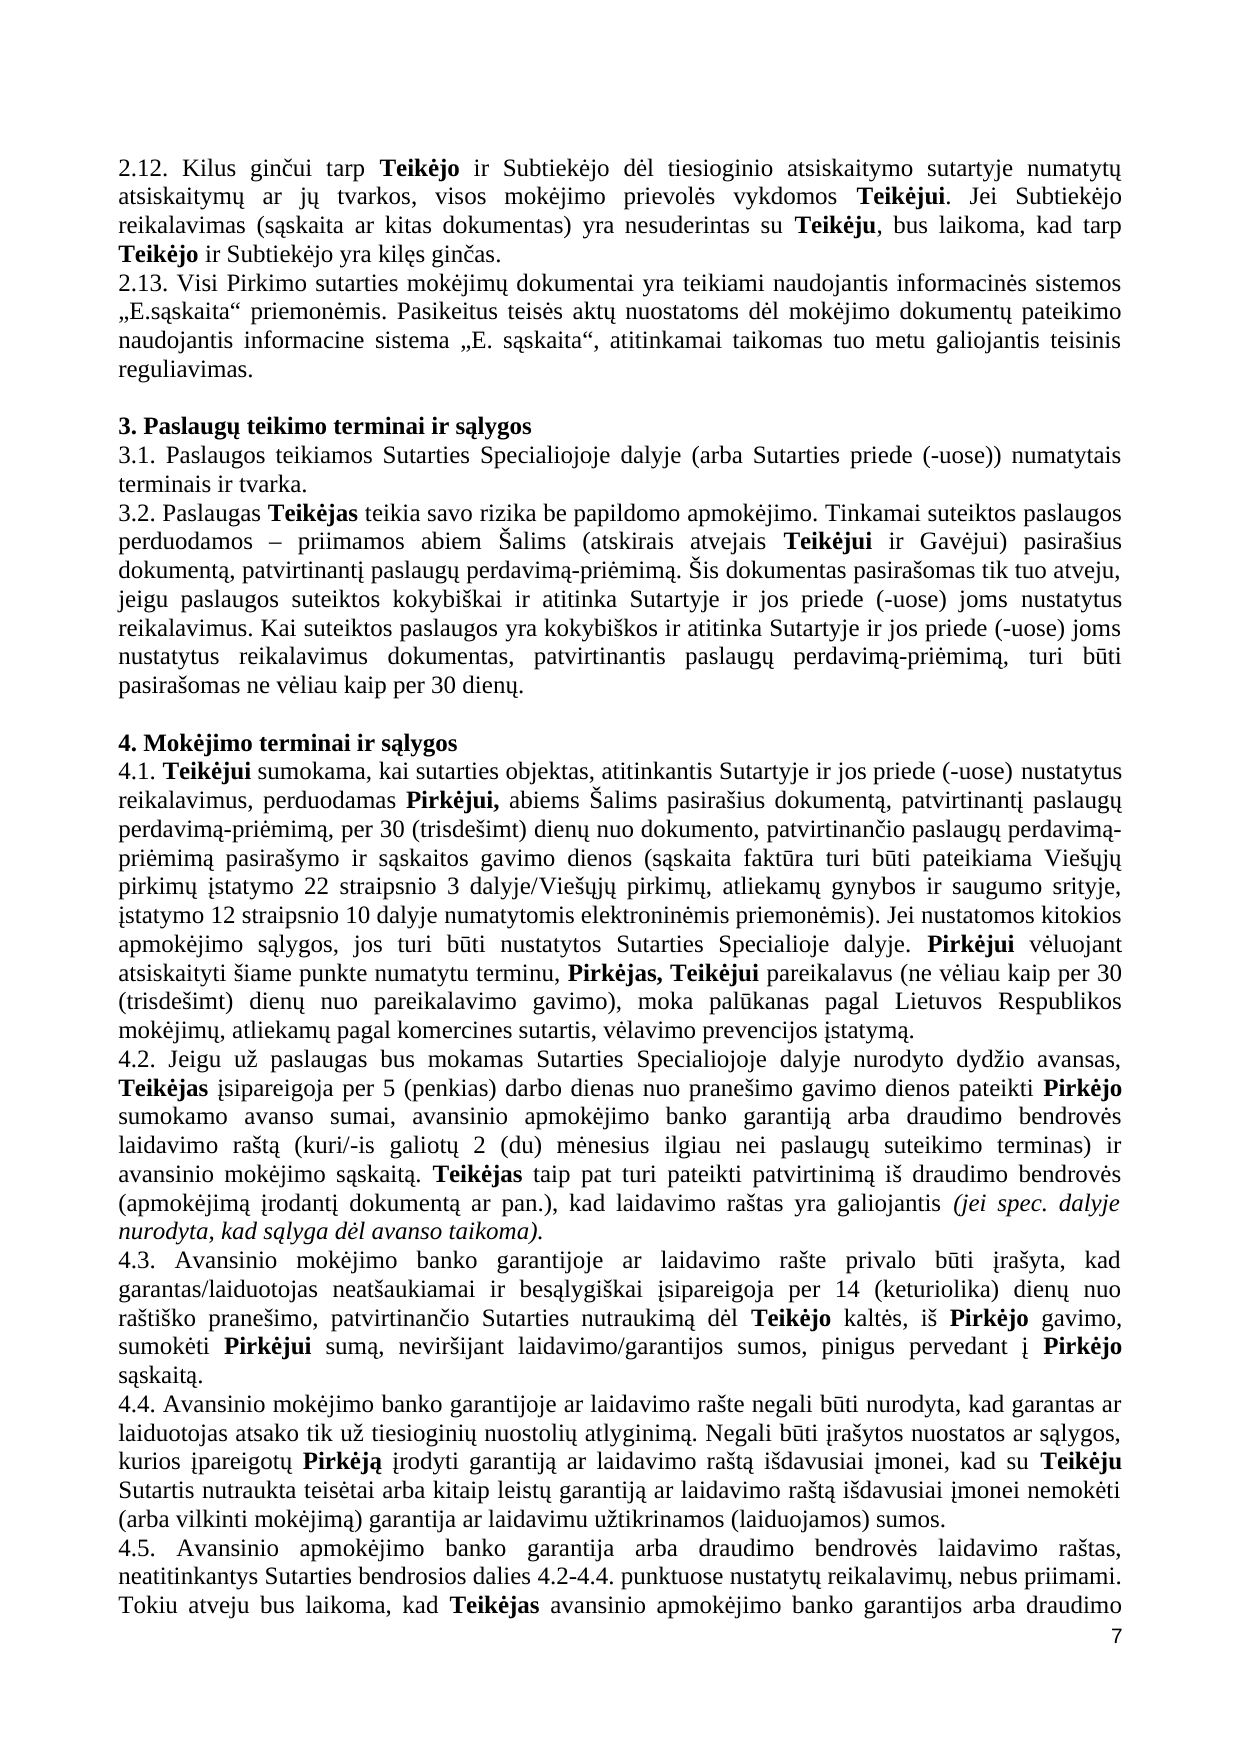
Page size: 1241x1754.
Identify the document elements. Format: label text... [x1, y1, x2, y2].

text 3.2. Paslaugas Teikėjas teikia savo rizika be papildomo apmokėjimo. Tinkamai suteiktos paslaugos perduodamos – priimamos abiem Šalims (atskirais atvejais Teikėjui ir Gavėjui) pasirašius dokumentą, patvirtinantį paslaugų perdavimą-priėmimą. Šis dokumentas pasirašomas tik tuo atveju, jeigu paslaugos suteiktos kokybiškai ir atitinka Sutartyje ir jos priede (-uose) joms nustatytus reikalavimus. Kai suteiktos paslaugos yra kokybiškos ir atitinka Sutartyje ir jos priede (-uose) joms nustatytus reikalavimus dokumentas, patvirtinantis paslaugų perdavimą-priėmimą, turi būti pasirašomas ne vėliau kaip per 30 dienų. [118, 498, 1122, 699]
text 4.4. Avansinio mokėjimo banko garantijoje ar laidavimo rašte negali būti nurodyta, kad garantas ar laiduotojas atsako tik už tiesioginių nuostolių atlyginimą. Negali būti įrašytos nuostatos ar sąlygos, kurios įpareigotų Pirkėją įrodyti garantiją ar laidavimo raštą išdavusiai įmonei, kad su Teikėju Sutartis nutraukta teisėtai arba kitaip leistų garantiją ar laidavimo raštą išdavusiai įmonei nemokėti (arba vilkinti mokėjimą) garantija ar laidavimu užtikrinamos (laiduojamos) sumos. [118, 1389, 1122, 1533]
text 3.1. Paslaugos teikiamos Sutarties Specialiojoje dalyje (arba Sutarties priede (-uose)) numatytais terminais ir tvarka. [118, 440, 1122, 498]
text 3. Paslaugų teikimo terminai ir sąlygos [118, 411, 1122, 440]
text 2.13. Visi Pirkimo sutarties mokėjimų dokumentai yra teikiami naudojantis informacinės sistemos „E.sąskaita“ priemonėmis. Pasikeitus teisės aktų nuostatoms dėl mokėjimo dokumentų pateikimo naudojantis informacine sistema „E. sąskaita“, atitinkamai taikomas tuo metu galiojantis teisinis reguliavimas. [118, 268, 1122, 383]
text 4. Mokėjimo terminai ir sąlygos [118, 728, 1122, 756]
text 4.1. Teikėjui sumokama, kai sutarties objektas, atitinkantis Sutartyje ir jos priede (-uose) nustatytus reikalavimus, perduodamas Pirkėjui, abiems Šalims pasirašius dokumentą, patvirtinantį paslaugų perdavimą-priėmimą, per 30 (trisdešimt) dienų nuo dokumento, patvirtinančio paslaugų perdavimą-priėmimą pasirašymo ir sąskaitos gavimo dienos (sąskaita faktūra turi būti pateikiama Viešųjų pirkimų įstatymo 22 straipsnio 3 dalyje/Viešųjų pirkimų, atliekamų gynybos ir saugumo srityje, įstatymo 12 straipsnio 10 dalyje numatytomis elektroninėmis priemonėmis). Jei nustatomos kitokios apmokėjimo sąlygos, jos turi būti nustatytos Sutarties Specialioje dalyje. Pirkėjui vėluojant atsiskaityti šiame punkte numatytu terminu, Pirkėjas, Teikėjui pareikalavus (ne vėliau kaip per 30 (trisdešimt) dienų nuo pareikalavimo gavimo), moka palūkanas pagal Lietuvos Respublikos mokėjimų, atliekamų pagal komercines sutartis, vėlavimo prevencijos įstatymą. [118, 756, 1122, 1044]
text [118, 1533, 1122, 1619]
text 4.2. Jeigu už paslaugas bus mokamas Sutarties Specialiojoje dalyje nurodyto dydžio avansas, Teikėjas įsipareigoja per 5 (penkias) darbo dienas nuo pranešimo gavimo dienos pateikti Pirkėjo sumokamo avanso sumai, avansinio apmokėjimo banko garantiją arba draudimo bendrovės laidavimo raštą (kuri/-is galiotų 2 (du) mėnesius ilgiau nei paslaugų suteikimo terminas) ir avansinio mokėjimo sąskaitą. Teikėjas taip pat turi pateikti patvirtinimą iš draudimo bendrovės (apmokėjimą įrodantį dokumentą ar pan.), kad laidavimo raštas yra galiojantis (jei spec. dalyje nurodyta, kad sąlyga dėl avanso taikoma). [118, 1044, 1122, 1245]
text 2.12. Kilus ginčui tarp Teikėjo ir Subtiekėjo dėl tiesioginio atsiskaitymo sutartyje numatytų atsiskaitymų ar jų tvarkos, visos mokėjimo prievolės vykdomos Teikėjui. Jei Subtiekėjo reikalavimas (sąskaita ar kitas dokumentas) yra nesuderintas su Teikėju, bus laikoma, kad tarp Teikėjo ir Subtiekėjo yra kilęs ginčas. [118, 153, 1122, 268]
text 4.3. Avansinio mokėjimo banko garantijoje ar laidavimo rašte privalo būti įrašyta, kad garantas/laiduotojas neatšaukiamai ir besąlygiškai įsipareigoja per 14 (keturiolika) dienų nuo raštiško pranešimo, patvirtinančio Sutarties nutraukimą dėl Teikėjo kaltės, iš Pirkėjo gavimo, sumokėti Pirkėjui sumą, neviršijant laidavimo/garantijos sumos, pinigus pervedant į Pirkėjo sąskaitą. [118, 1245, 1122, 1389]
